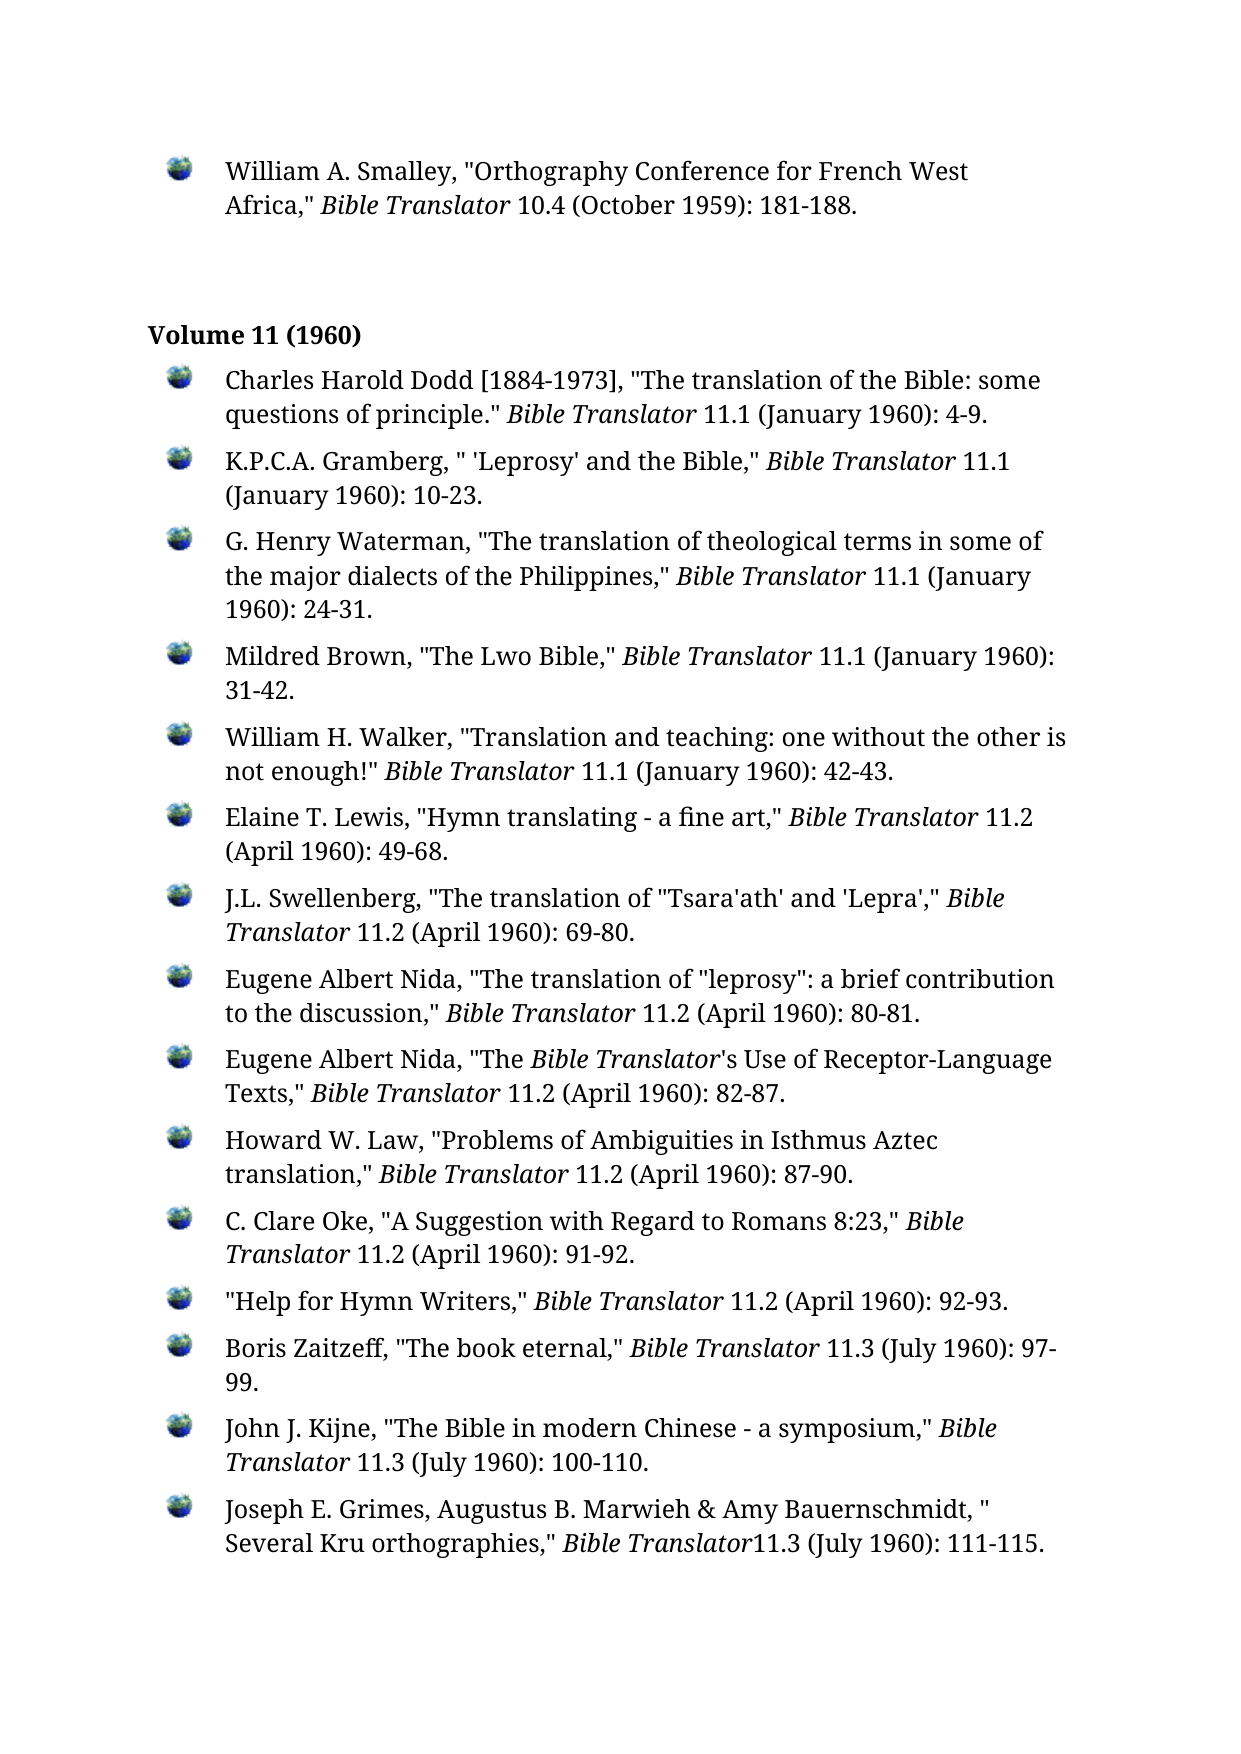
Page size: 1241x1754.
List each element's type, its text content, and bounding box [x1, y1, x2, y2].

picture [164, 1122, 196, 1154]
picture [164, 1491, 196, 1523]
table_cell [141, 874, 218, 955]
table_cell C. Clare Oke, "A Suggestion with Regard to Romans 8:23," Bible Translator 11.2 (April 1960): 91-92. [219, 1197, 1086, 1277]
picture [164, 638, 196, 670]
picture [164, 1283, 196, 1315]
picture [164, 880, 196, 912]
picture [164, 1203, 196, 1235]
table_cell Howard W. Law, "Problems of Ambiguities in Isthmus Aztec translation," Bible Translator 11.2 (April 1960): 87-90. [219, 1116, 1086, 1197]
table_cell [141, 148, 218, 228]
table_cell [141, 1278, 218, 1324]
table_cell [141, 713, 218, 794]
picture [164, 362, 196, 394]
table_cell Elaine T. Lewis, "Hymn translating - a fine art," Bible Translator 11.2 (April 1960): 49-68. [219, 794, 1086, 874]
table_cell G. Henry Waterman, "The translation of theological terms in some of the major dialects of the Philippines," Bible Translator 11.1 (January 1960): 24-31. [219, 518, 1086, 632]
table_cell Eugene Albert Nida, "The Bible Translator's Use of Receptor-Language Texts," Bible Translator 11.2 (April 1960): 82-87. [219, 1036, 1086, 1116]
table_cell "Help for Hymn Writers," Bible Translator 11.2 (April 1960): 92-93. [219, 1278, 1086, 1324]
picture [164, 443, 196, 475]
table_cell [141, 1116, 218, 1197]
picture [164, 524, 196, 556]
table_cell [141, 518, 218, 632]
table_header Charles Harold Dodd [1884-1973], "The translation of the Bible: some questions of principle." Bible Translator 11.1 (January 1960): 4-9. [219, 357, 1086, 437]
table_cell [141, 633, 218, 713]
table_cell [141, 1197, 218, 1277]
picture [164, 1411, 196, 1443]
table_cell Joseph E. Grimes, Augustus B. Marwieh & Amy Bauernschmidt, " Several Kru orthographies," Bible Translator11.3 (July 1960): 111-115. [219, 1485, 1086, 1566]
picture [164, 1330, 196, 1362]
table_cell [141, 794, 218, 874]
table_cell Mildred Brown, "The Lwo Bible," Bible Translator 11.1 (January 1960): 31-42. [219, 633, 1086, 713]
table_cell J.L. Swellenberg, "The translation of "Tsara'ath' and 'Lepra'," Bible Translator 11.2 (April 1960): 69-80. [219, 874, 1086, 955]
table_cell William H. Walker, "Translation and teaching: one without the other is not enough!" Bible Translator 11.1 (January 1960): 42-43. [219, 713, 1086, 794]
picture [164, 153, 196, 186]
table_cell John J. Kijne, "The Bible in modern Chinese - a symposium," Bible Translator 11.3 (July 1960): 100-110. [219, 1405, 1086, 1485]
table_cell [141, 1485, 218, 1566]
table_header [141, 357, 218, 437]
picture [164, 961, 196, 993]
table_cell K.P.C.A. Gramberg, " 'Leprosy' and the Bible," Bible Translator 11.1 (January 1960): 10-23. [219, 437, 1086, 518]
table_cell William A. Smalley, "Orthography Conference for French West Africa," Bible Translator 10.4 (October 1959): 181-188. [219, 148, 1086, 228]
picture [164, 1041, 196, 1074]
table_cell [141, 955, 218, 1036]
table_cell [141, 437, 218, 518]
table_cell [141, 1036, 218, 1116]
picture [164, 800, 196, 832]
picture [164, 719, 196, 751]
table_cell [141, 1405, 218, 1485]
table_cell Boris Zaitzeff, "The book eternal," Bible Translator 11.3 (July 1960): 97-99. [219, 1324, 1086, 1405]
subtitle Volume 11 (1960) [148, 317, 1093, 351]
table_cell [141, 1324, 218, 1405]
table_cell Eugene Albert Nida, "The translation of "leprosy": a brief contribution to the discussion," Bible Translator 11.2 (April 1960): 80-81. [219, 955, 1086, 1036]
